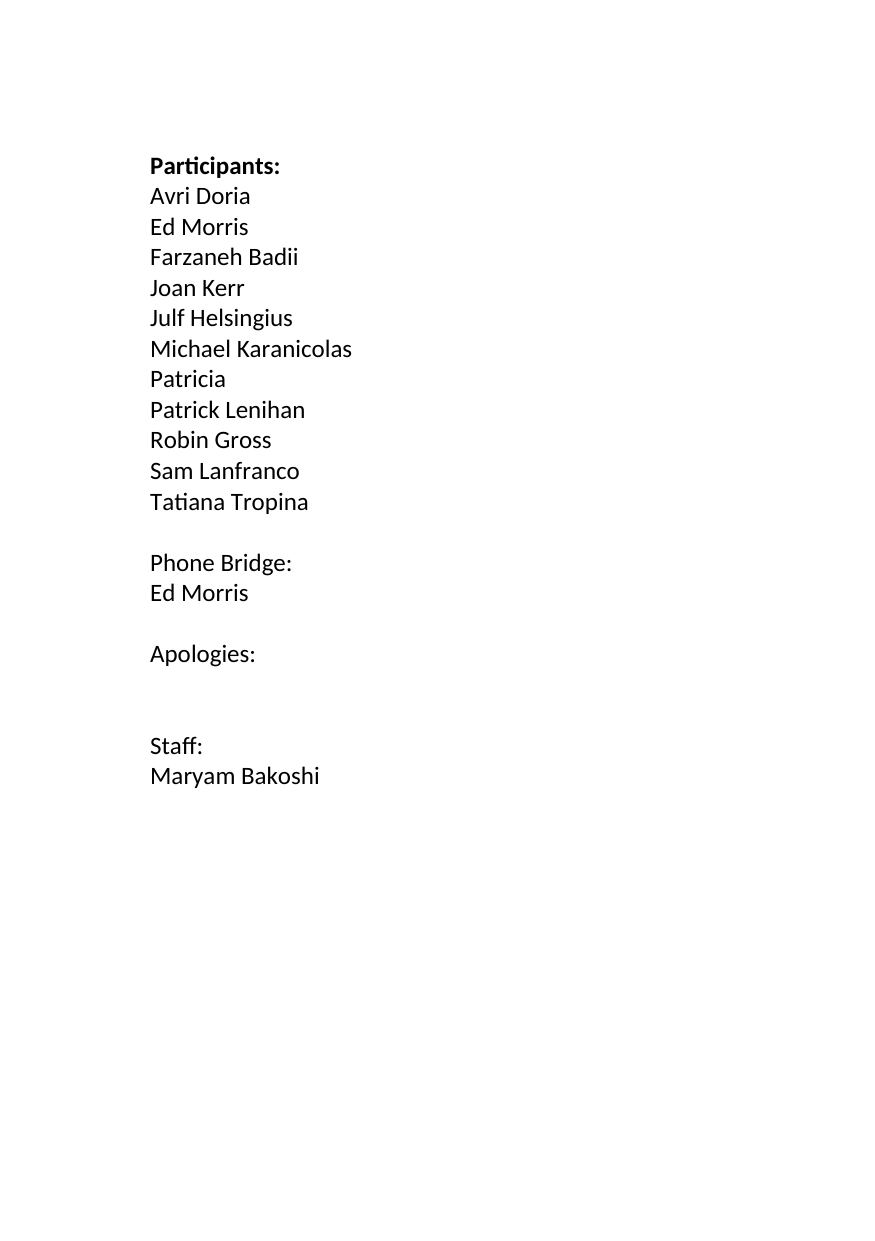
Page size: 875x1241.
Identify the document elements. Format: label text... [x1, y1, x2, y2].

text Staff: [150, 730, 724, 760]
text Tatiana Tropina [150, 486, 724, 516]
text Joan Kerr [150, 272, 724, 303]
text Julf Helsingius [150, 303, 724, 333]
text Avri Doria [150, 181, 724, 211]
text Patricia [150, 364, 724, 394]
text Phone Bridge: [150, 547, 724, 577]
text Maryam Bakoshi [150, 760, 724, 791]
text Michael Karanicolas [150, 333, 724, 364]
text Patrick Lenihan [150, 394, 724, 425]
text Participants: [150, 150, 724, 181]
text Robin Gross [150, 425, 724, 455]
text Farzaneh Badii [150, 242, 724, 272]
text Apologies: [150, 638, 724, 669]
text Ed Morris [150, 211, 724, 242]
text Ed Morris [150, 577, 724, 608]
text Sam Lanfranco [150, 455, 724, 486]
